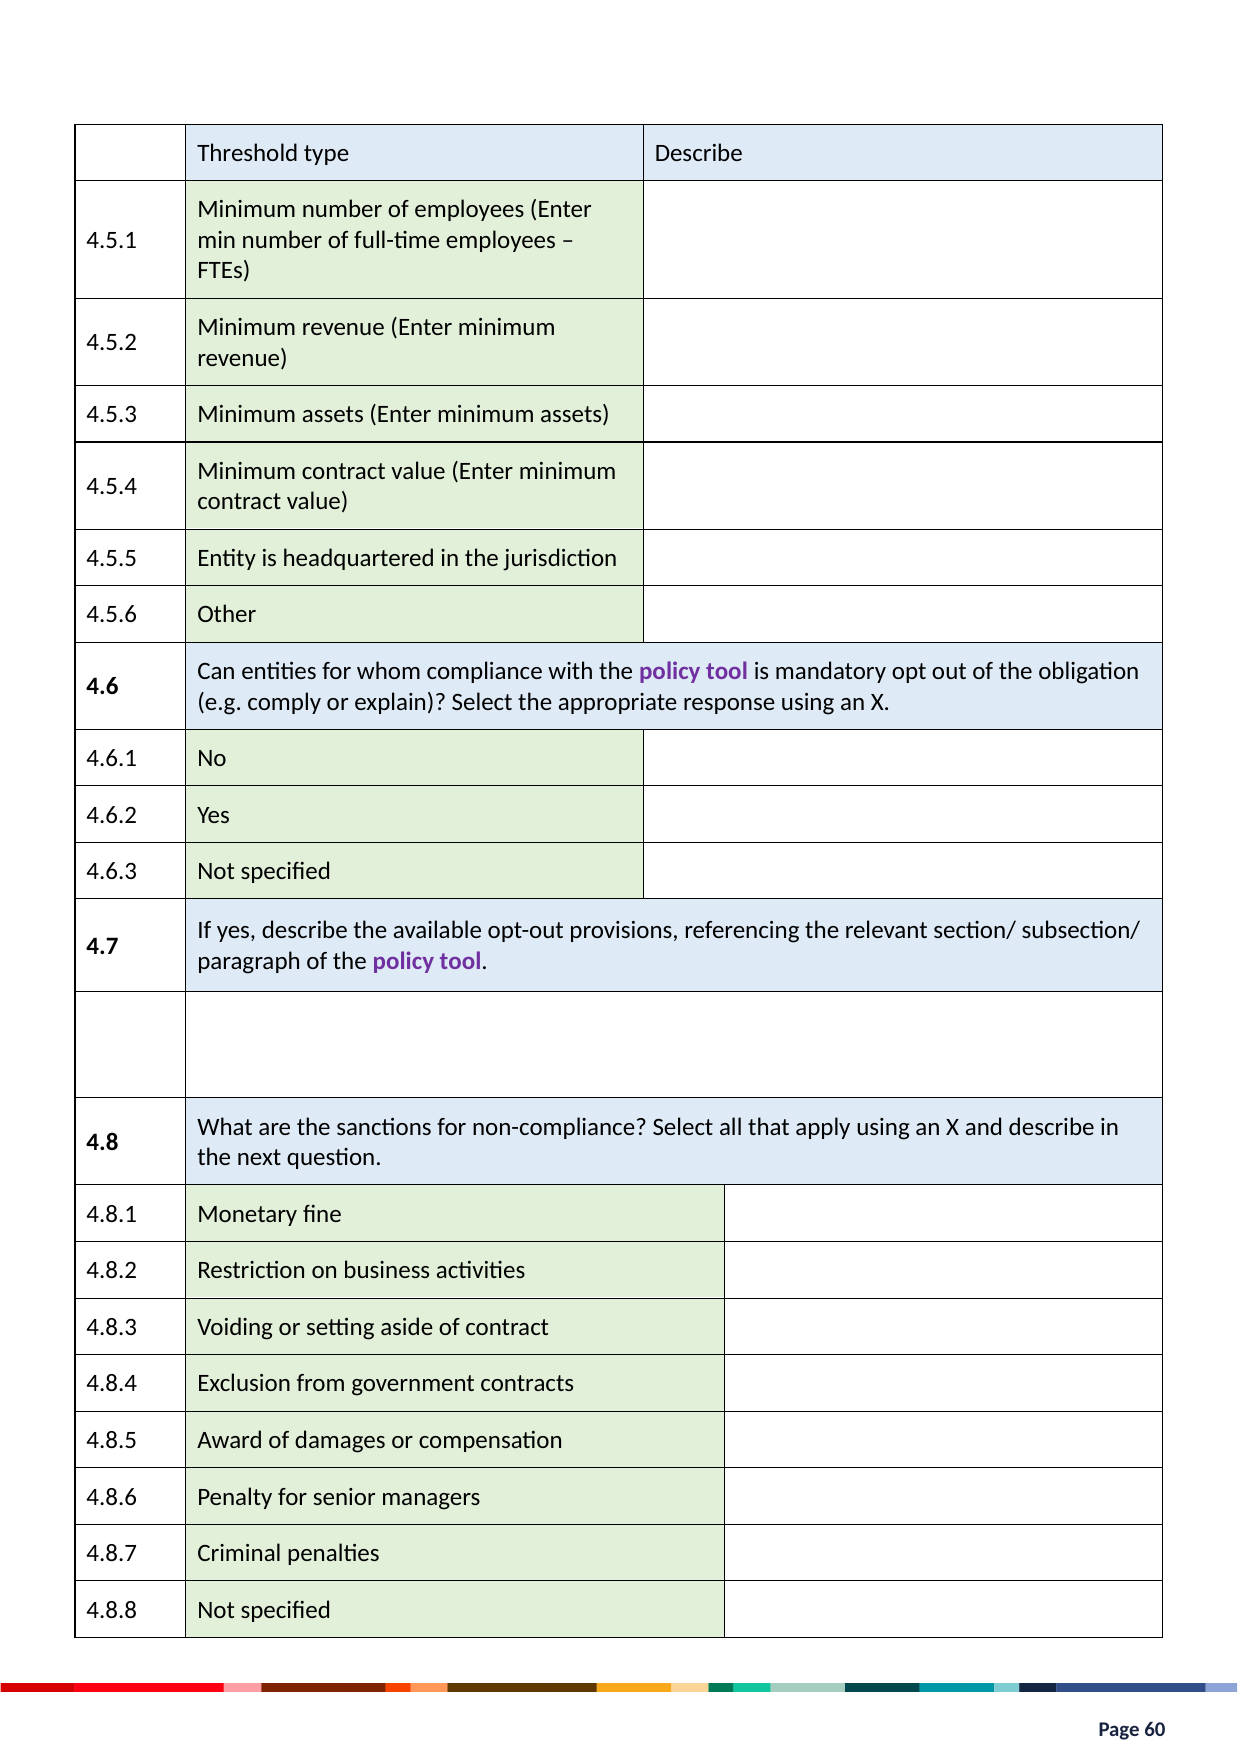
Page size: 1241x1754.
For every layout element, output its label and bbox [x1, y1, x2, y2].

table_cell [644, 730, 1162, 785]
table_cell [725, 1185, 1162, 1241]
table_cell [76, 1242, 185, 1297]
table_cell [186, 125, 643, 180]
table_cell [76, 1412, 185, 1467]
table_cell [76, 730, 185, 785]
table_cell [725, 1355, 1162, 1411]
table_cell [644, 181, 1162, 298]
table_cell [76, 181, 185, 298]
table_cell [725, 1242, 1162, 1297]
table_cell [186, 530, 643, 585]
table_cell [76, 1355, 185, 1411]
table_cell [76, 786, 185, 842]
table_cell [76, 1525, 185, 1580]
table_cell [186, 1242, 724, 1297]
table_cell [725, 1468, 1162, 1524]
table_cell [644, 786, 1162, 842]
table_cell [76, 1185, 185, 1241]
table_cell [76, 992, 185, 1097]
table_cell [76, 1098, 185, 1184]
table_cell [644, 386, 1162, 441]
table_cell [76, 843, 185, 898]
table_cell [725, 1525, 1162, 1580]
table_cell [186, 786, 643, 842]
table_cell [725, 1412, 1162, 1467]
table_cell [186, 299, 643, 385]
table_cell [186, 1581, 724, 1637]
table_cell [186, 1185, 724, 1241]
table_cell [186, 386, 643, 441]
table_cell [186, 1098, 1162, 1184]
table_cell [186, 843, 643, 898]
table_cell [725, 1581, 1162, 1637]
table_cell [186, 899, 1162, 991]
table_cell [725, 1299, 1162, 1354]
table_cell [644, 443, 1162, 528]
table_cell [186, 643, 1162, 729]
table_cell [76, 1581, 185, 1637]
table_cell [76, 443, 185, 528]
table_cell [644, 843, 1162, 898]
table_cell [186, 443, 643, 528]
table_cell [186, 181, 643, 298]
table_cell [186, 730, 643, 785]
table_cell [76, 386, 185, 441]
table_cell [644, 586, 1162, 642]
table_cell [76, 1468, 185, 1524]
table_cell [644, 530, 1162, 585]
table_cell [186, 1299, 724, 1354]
picture [0, 1683, 1236, 1692]
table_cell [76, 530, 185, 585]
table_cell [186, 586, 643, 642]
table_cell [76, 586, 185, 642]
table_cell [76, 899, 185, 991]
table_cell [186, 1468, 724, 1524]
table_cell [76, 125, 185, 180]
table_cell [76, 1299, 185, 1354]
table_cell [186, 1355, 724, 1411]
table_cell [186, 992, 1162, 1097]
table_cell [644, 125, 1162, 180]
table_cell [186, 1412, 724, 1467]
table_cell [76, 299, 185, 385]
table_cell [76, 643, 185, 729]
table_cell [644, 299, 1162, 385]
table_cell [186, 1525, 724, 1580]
